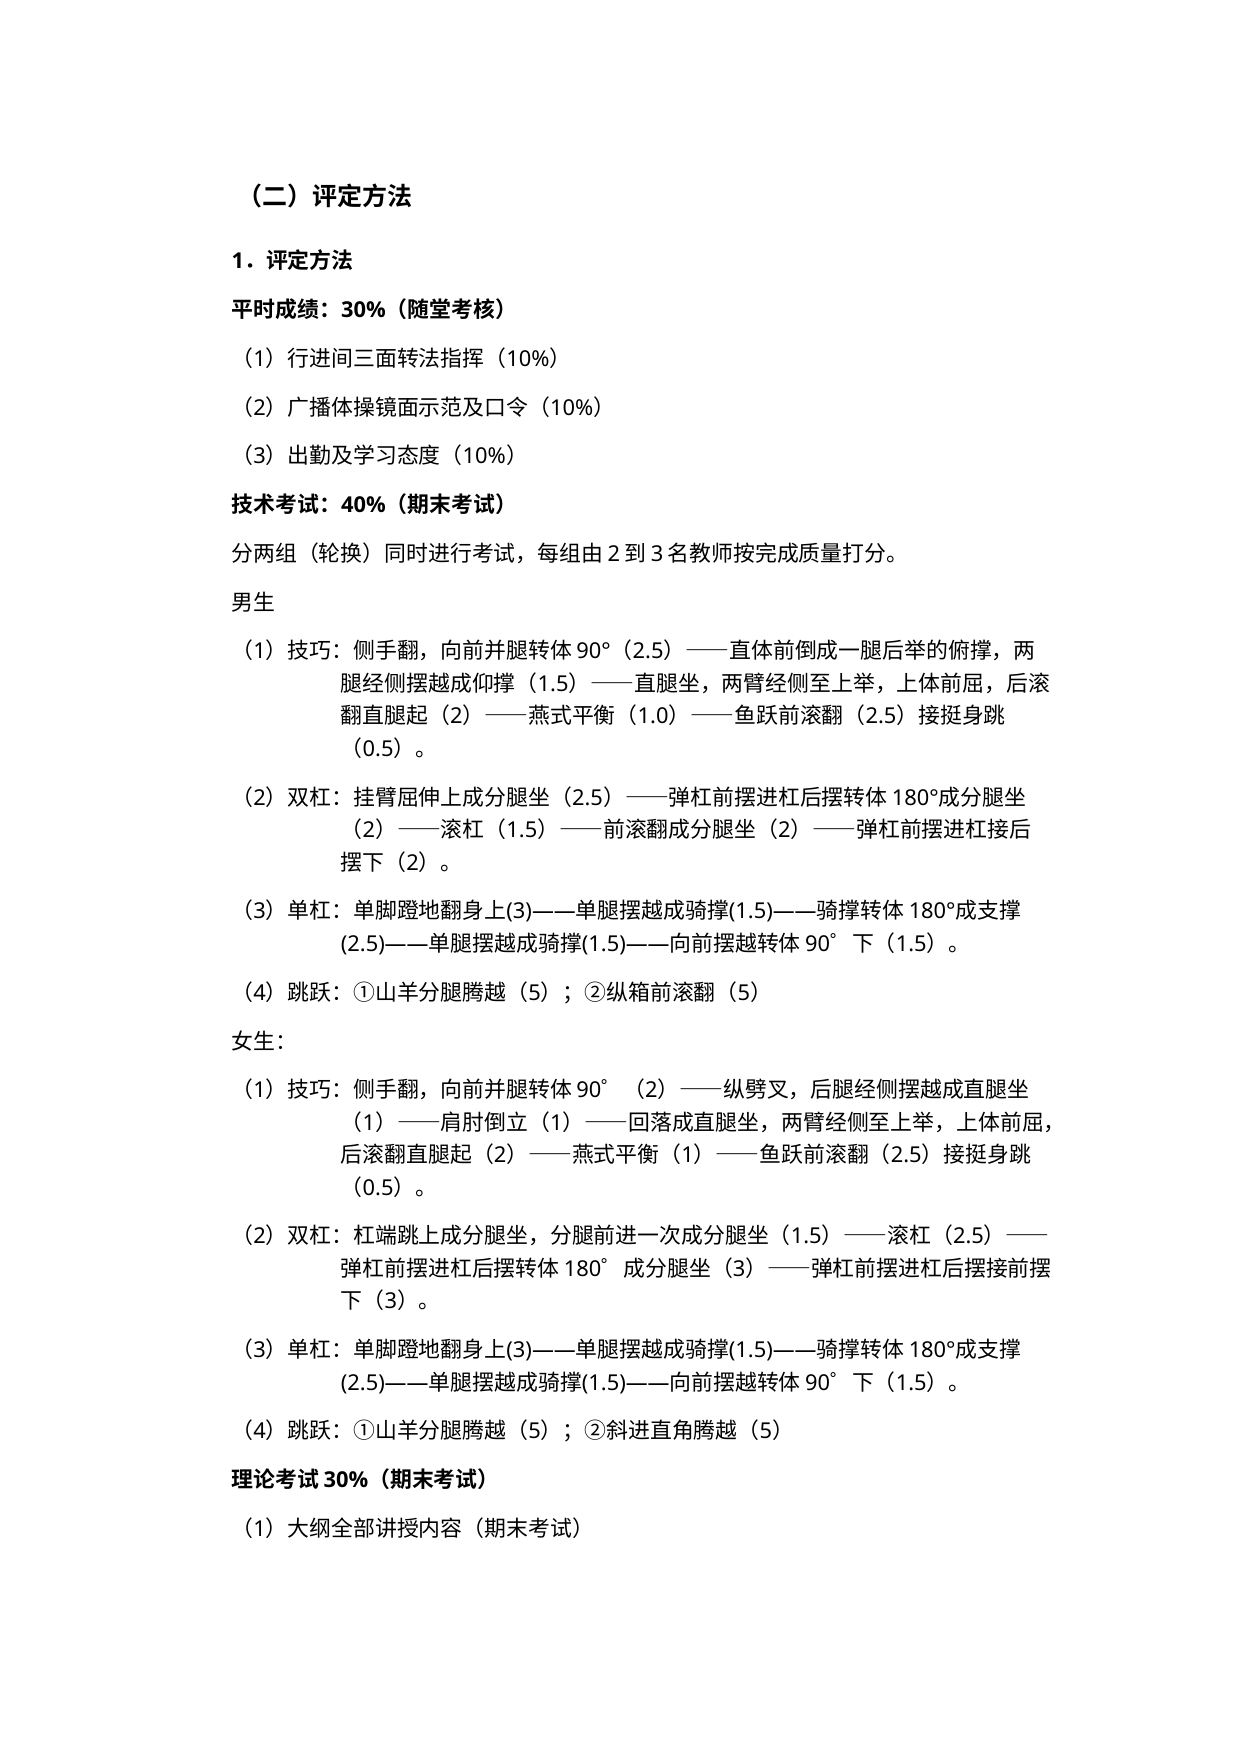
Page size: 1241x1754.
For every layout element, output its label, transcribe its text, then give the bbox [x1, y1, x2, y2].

text （2）广播体操镜面示范及口令（10%） [187, 389, 1053, 422]
text 1．评定方法 [187, 243, 1053, 276]
text （1）行进间三面转法指挥（10%） [187, 341, 1053, 373]
text （2）双杠：杠端跳上成分腿坐，分腿前进一次成分腿坐（1.5）——滚杠（2.5）——弹杠前摆进杠后摆转体180゜成分腿坐（3）——弹杠前摆进杠后摆接前摆下（3）。 [231, 1218, 1053, 1316]
text （1）技巧：侧手翻，向前并腿转体90゜（2）——纵劈叉，后腿经侧摆越成直腿坐（1）——肩肘倒立（1）——回落成直腿坐，两臂经侧至上举，上体前屈，后滚翻直腿起（2）——燕式平衡（1）——鱼跃前滚翻（2.5）接挺身跳（0.5）。 [231, 1072, 1053, 1202]
text （2）双杠：挂臂屈伸上成分腿坐（2.5）——弹杠前摆进杠后摆转体180°成分腿坐（2）——滚杠（1.5）——前滚翻成分腿坐（2）——弹杠前摆进杠接后摆下（2）。 [231, 779, 1053, 877]
text 女生： [187, 1023, 1053, 1056]
text （二）评定方法 [187, 162, 1053, 227]
text 男生 [187, 584, 1053, 617]
text （1）技巧：侧手翻，向前并腿转体90°（2.5）——直体前倒成一腿后举的俯撑，两腿经侧摆越成仰撑（1.5）——直腿坐，两臂经侧至上举，上体前屈，后滚翻直腿起（2）――燕式平衡（1.0）——鱼跃前滚翻（2.5）接挺身跳（0.5）。 [231, 633, 1053, 763]
text （3）单杠：单脚蹬地翻身上(3)——单腿摆越成骑撑(1.5)——骑撑转体180°成支撑(2.5)——单腿摆越成骑撑(1.5)——向前摆越转体90゜下（1.5）。 [231, 1332, 1053, 1397]
text 平时成绩：30%（随堂考核） [187, 292, 1053, 324]
text （4）跳跃：①山羊分腿腾越（5）；②斜进直角腾越（5） [187, 1413, 1053, 1446]
text （4）跳跃：①山羊分腿腾越（5）；②纵箱前滚翻（5） [187, 974, 1053, 1007]
text 理论考试30%（期末考试） [187, 1462, 1053, 1494]
text 分两组（轮换）同时进行考试，每组由2到3名教师按完成质量打分。 [187, 536, 1053, 568]
text 技术考试：40%（期末考试） [187, 487, 1053, 519]
text （3）单杠：单脚蹬地翻身上(3)——单腿摆越成骑撑(1.5)——骑撑转体180°成支撑(2.5)——单腿摆越成骑撑(1.5)——向前摆越转体90゜下（1.5）。 [231, 893, 1053, 958]
text （3）出勤及学习态度（10%） [187, 438, 1053, 471]
text （1）大纲全部讲授内容（期末考试） [187, 1511, 1053, 1543]
